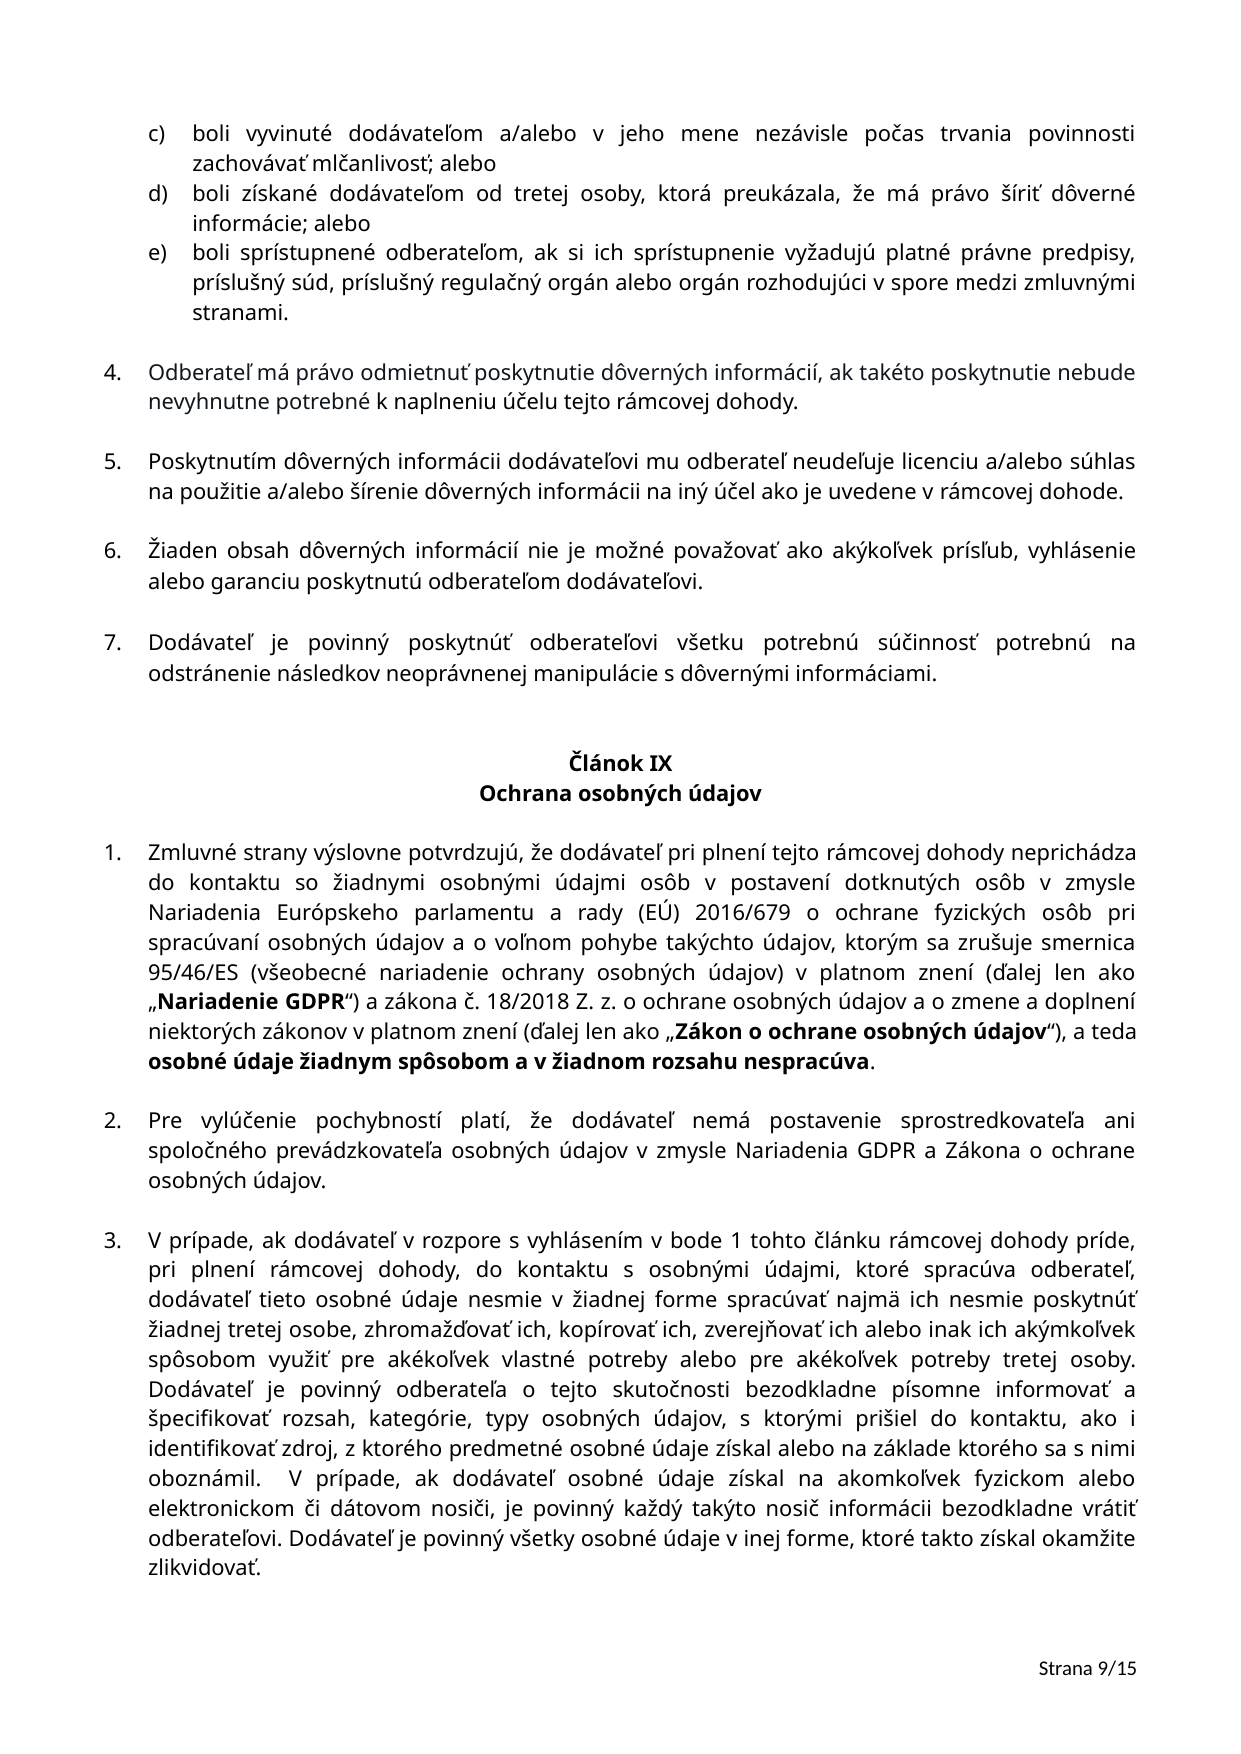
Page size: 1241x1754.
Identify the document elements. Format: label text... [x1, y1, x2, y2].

list Zmluvné strany výslovne potvrdzujú, že dodávateľ pri plnení tejto rámcovej dohody neprichádza do kontaktu so žiadnymi osobnými údajmi osôb v postavení dotknutých osôb v zmysle Nariadenia Európskeho parlamentu a rady (EÚ) 2016/679 o ochrane fyzických osôb pri spracúvaní osobných údajov a o voľnom pohybe takýchto údajov, ktorým sa zrušuje smernica 95/46/ES (všeobecné nariadenie ochrany osobných údajov) v platnom znení (ďalej len ako „Nariadenie GDPR“) a zákona č. 18/2018 Z. z. o ochrane osobných údajov a o zmene a doplnení niektorých zákonov v platnom znení (ďalej len ako „Zákon o ochrane osobných údajov“), a teda osobné údaje žiadnym spôsobom a v žiadnom rozsahu nespracúva. [103, 837, 1137, 1076]
list Žiaden obsah dôverných informácií nie je možné považovať ako akýkoľvek prísľub, vyhlásenie alebo garanciu poskytnutú odberateľom dodávateľovi. [103, 535, 1137, 596]
list V prípade, ak dodávateľ v rozpore s vyhlásením v bode 1 tohto článku rámcovej dohody príde, pri plnení rámcovej dohody, do kontaktu s osobnými údajmi, ktoré spracúva odberateľ, dodávateľ tieto osobné údaje nesmie v žiadnej forme spracúvať najmä ich nesmie poskytnúť žiadnej tretej osobe, zhromažďovať ich, kopírovať ich, zverejňovať ich alebo inak ich akýmkoľvek spôsobom využiť pre akékoľvek vlastné potreby alebo pre akékoľvek potreby tretej osoby. Dodávateľ je povinný odberateľa o tejto skutočnosti bezodkladne písomne informovať a špecifikovať rozsah, kategórie, typy osobných údajov, s ktorými prišiel do kontaktu, ako i identifikovať zdroj, z ktorého predmetné osobné údaje získal alebo na základe ktorého sa s nimi oboznámil. V prípade, ak dodávateľ osobné údaje získal na akomkoľvek fyzickom alebo elektronickom či dátovom nosiči, je povinný každý takýto nosič informácii bezodkladne vrátiť odberateľovi. Dodávateľ je povinný všetky osobné údaje v inej forme, ktoré takto získal okamžite zlikvidovať. [103, 1225, 1137, 1582]
list Dodávateľ je povinný poskytnúť odberateľovi všetku potrebnú súčinnosť potrebnú na odstránenie následkov neoprávnenej manipulácie s dôvernými informáciami. [103, 627, 1137, 688]
text Článok IX [103, 748, 1137, 778]
list Poskytnutím dôverných informácii dodávateľovi mu odberateľ neudeľuje licenciu a/alebo súhlas na použitie a/alebo šírenie dôverných informácii na iný účel ako je uvedene v rámcovej dohode. [103, 446, 1137, 506]
list Pre vylúčenie pochybností platí, že dodávateľ nemá postavenie sprostredkovateľa ani spoločného prevádzkovateľa osobných údajov v zmysle Nariadenia GDPR a Zákona o ochrane osobných údajov. [103, 1106, 1137, 1195]
list boli sprístupnené odberateľom, ak si ich sprístupnenie vyžadujú platné právne predpisy, príslušný súd, príslušný regulačný orgán alebo orgán rozhodujúci v spore medzi zmluvnými stranami. [148, 237, 1137, 327]
list boli vyvinuté dodávateľom a/alebo v jeho mene nezávisle počas trvania povinnosti zachovávať mlčanlivosť; alebo [148, 118, 1137, 178]
text Ochrana osobných údajov [103, 778, 1137, 808]
list boli získané dodávateľom od tretej osoby, ktorá preukázala, že má právo šíriť dôverné informácie; alebo [148, 178, 1137, 237]
list Odberateľ má právo odmietnuť poskytnutie dôverných informácií, ak takéto poskytnutie nebude nevyhnutne potrebné k naplneniu účelu tejto rámcovej dohody. [103, 357, 1137, 416]
